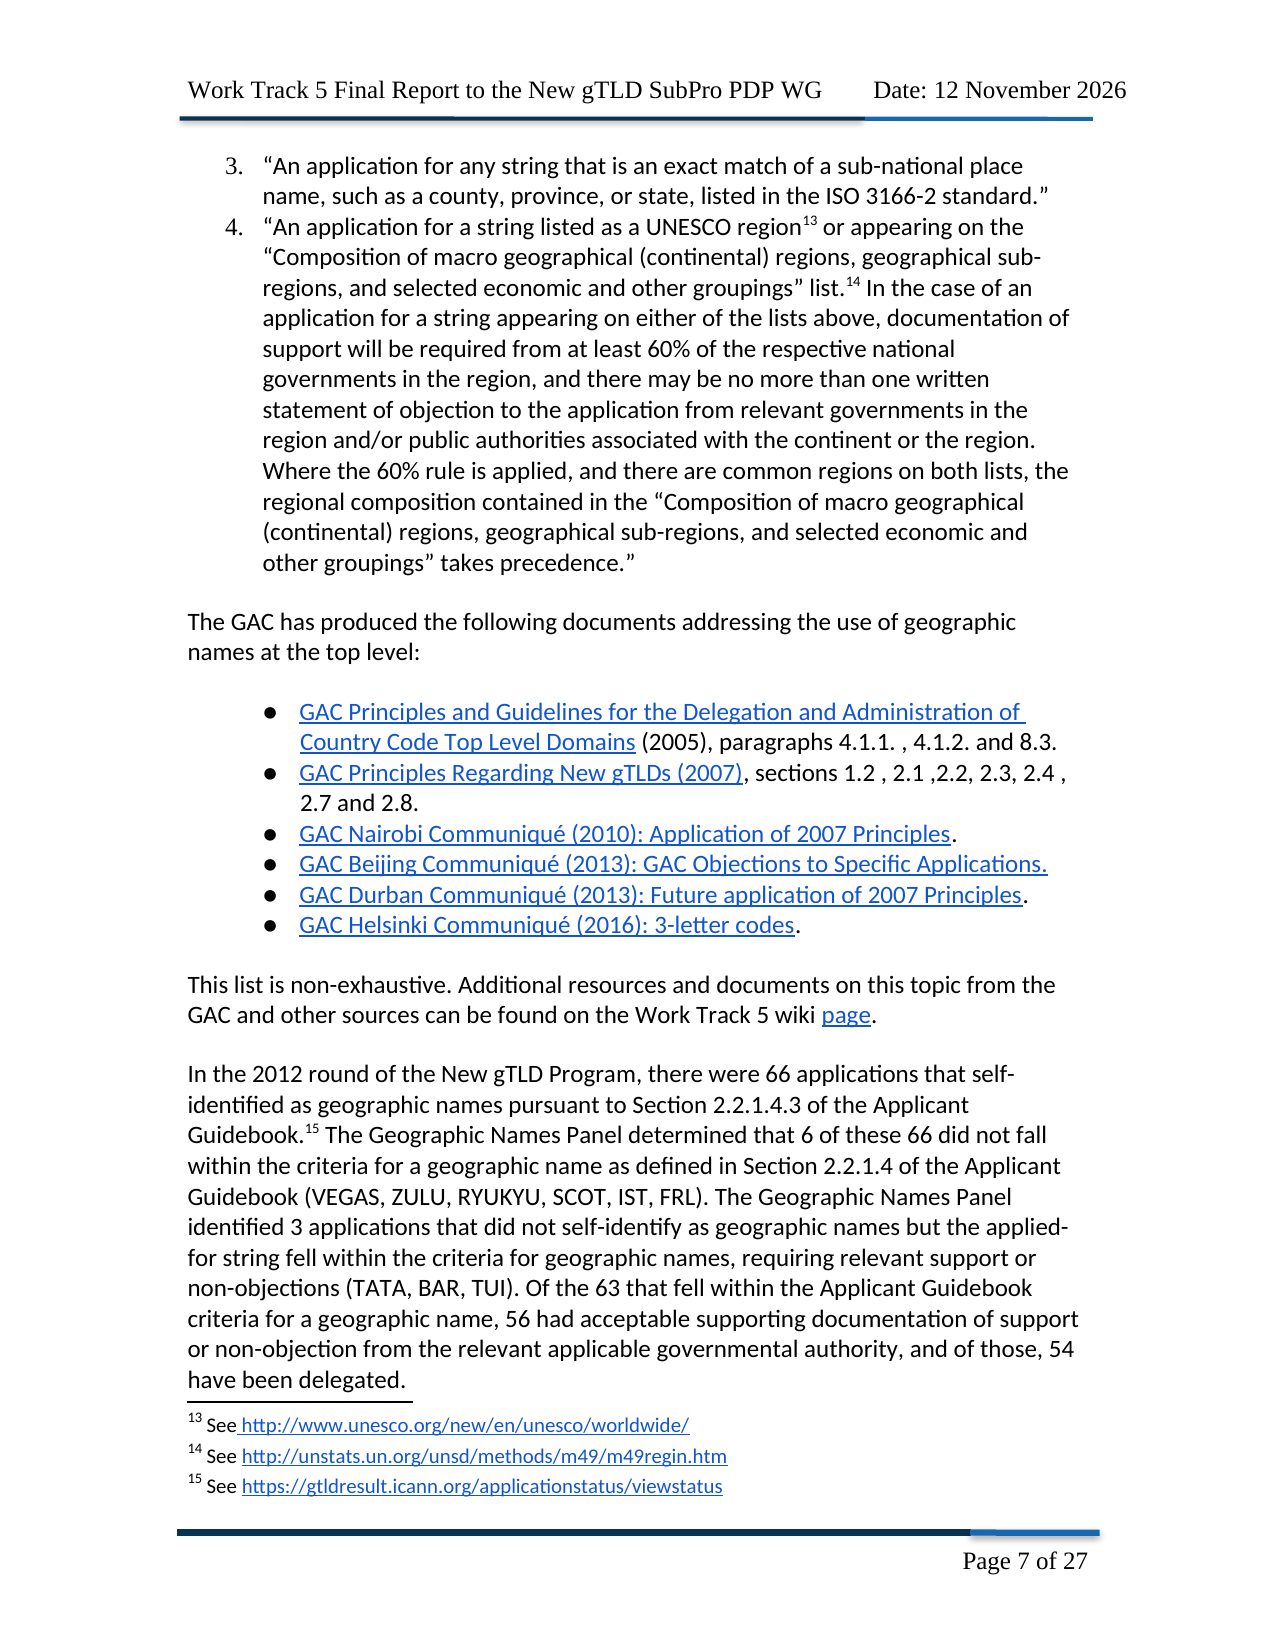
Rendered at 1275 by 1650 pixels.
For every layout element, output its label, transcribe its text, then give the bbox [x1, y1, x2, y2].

list “An application for a string listed as a UNESCO region or appearing on the “Composition of macro geographical (continental) regions, geographical sub-regions, and selected economic and other groupings” list. In the case of an application for a string appearing on either of the lists above, documentation of support will be required from at least 60% of the respective national governments in the region, and there may be no more than one written statement of objection to the application from relevant governments in the region and/or public authorities associated with the continent or the region. Where the 60% rule is applied, and there are common regions on both lists, the regional composition contained in the “Composition of macro geographical (continental) regions, geographical sub-regions, and selected economic and other groupings” takes precedence.” [225, 211, 1088, 577]
text In the 2012 round of the New gTLD Program, there were 66 applications that self-identified as geographic names pursuant to Section 2.2.1.4.3 of the Applicant Guidebook. The Geographic Names Panel determined that 6 of these 66 did not fall within the criteria for a geographic name as defined in Section 2.2.1.4 of the Applicant Guidebook (VEGAS, ZULU, RYUKYU, SCOT, IST, FRL). The Geographic Names Panel identified 3 applications that did not self-identify as geographic names but the applied-for string fell within the criteria for geographic names, requiring relevant support or non-objections (TATA, BAR, TUI). Of the 63 that fell within the Applicant Guidebook criteria for a geographic name, 56 had acceptable supporting documentation of support or non-objection from the relevant applicable governmental authority, and of those, 54 have been delegated. [187, 1058, 1088, 1394]
text ● GAC Durban Communiqué (2013): Future application of 2007 Principles. [262, 879, 1088, 909]
text The GAC has produced the following documents addressing the use of geographic names at the top level: [187, 606, 1088, 667]
text ● GAC Principles Regarding New gTLDs (2007), sections 1.2 , 2.1 ,2.2, 2.3, 2.4 , 2.7 and 2.8. [262, 757, 1088, 818]
list “An application for any string that is an exact match of a sub-national place name, such as a county, province, or state, listed in the ISO 3166-2 standard.” [225, 150, 1088, 211]
text ● GAC Nairobi Communiqué (2010): Application of 2007 Principles. [262, 818, 1088, 848]
text ● GAC Beijing Communiqué (2013): GAC Objections to Specific Applications. [262, 848, 1088, 879]
text ● GAC Helsinki Communiqué (2016): 3-letter codes. [262, 909, 1088, 940]
text ● GAC Principles and Guidelines for the Delegation and Administration of Country Code Top Level Domains (2005), paragraphs 4.1.1. , 4.1.2. and 8.3. [262, 696, 1088, 757]
text This list is non-exhaustive. Additional resources and documents on this topic from the GAC and other sources can be found on the Work Track 5 wiki page. [187, 969, 1088, 1030]
